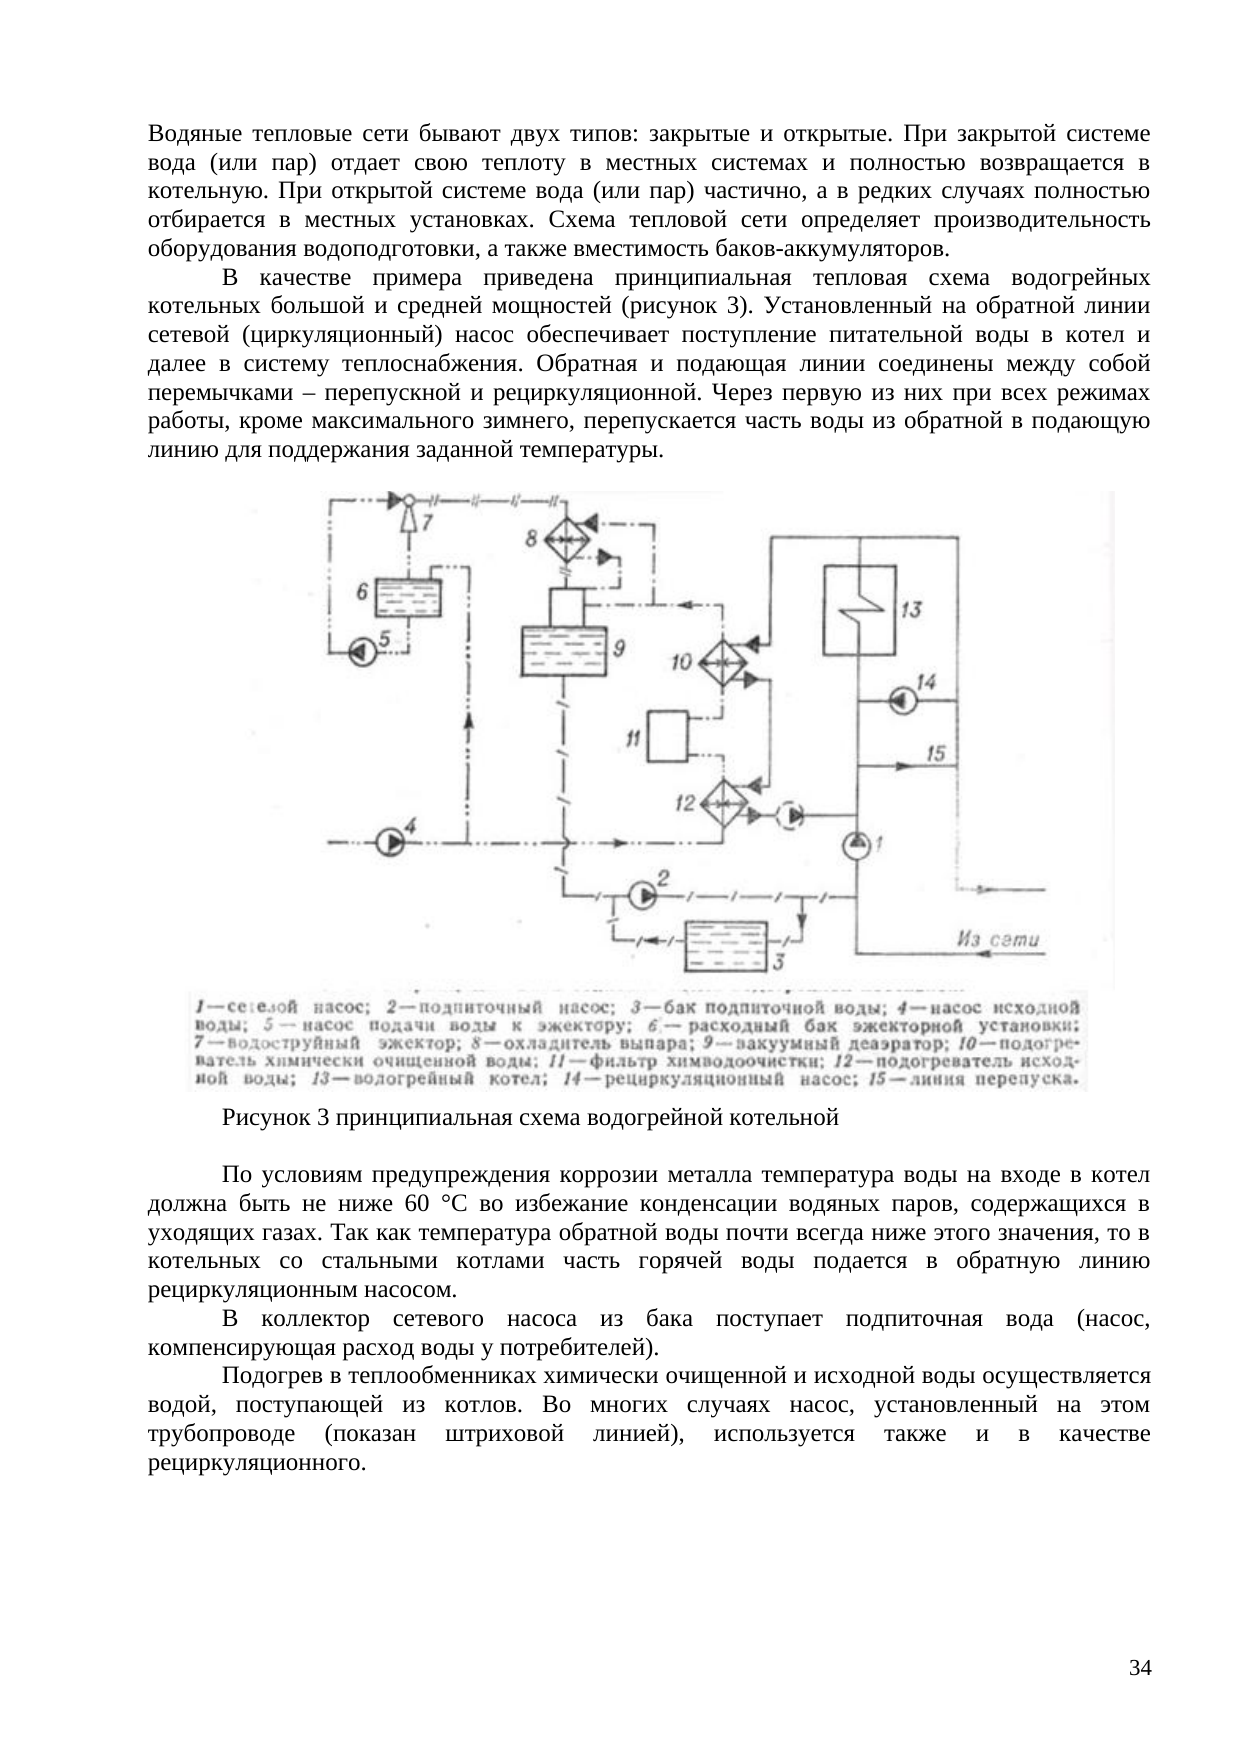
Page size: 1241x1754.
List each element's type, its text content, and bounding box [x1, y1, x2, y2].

text В коллектор сетевого насоса из бака поступает подпиточная вода (насос, компенсирующая расход воды у потребителей). [148, 1303, 1152, 1361]
text Подогрев в теплообменниках химически очищенной и исходной воды осуществляется водой, поступающей из котлов. Во многих случаях насос, установленный на этом трубопроводе (показан штриховой линией), используется также и в качестве рециркуляционного. [148, 1361, 1152, 1476]
text В качестве примера приведена принципиальная тепловая схема водогрейных котельных большой и средней мощностей (рисунок 3). Установленный на обратной линии сетевой (циркуляционный) насос обеспечивает поступление питательной воды в котел и далее в систему теплоснабжения. Обратная и подающая линии соединены между собой перемычками – перепускной и рециркуляционной. Через первую из них при всех режимах работы, кроме максимального зимнего, перепускается часть воды из обратной в подающую линию для поддержания заданной температуры. [148, 262, 1152, 463]
text По условиям предупреждения коррозии металла температура воды на входе в котел должна быть не ниже 60 °С во избежание конденсации водяных паров, содержащихся в уходящих газах. Так как температура обратной воды почти всегда ниже этого значения, то в котельных со стальными котлами часть горячей воды подается в обратную линию рециркуляционным насосом. [148, 1159, 1152, 1303]
text Рисунок 3 принципиальная схема водогрейной котельной [222, 1102, 1152, 1131]
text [148, 118, 1152, 262]
picture [184, 491, 1115, 1092]
